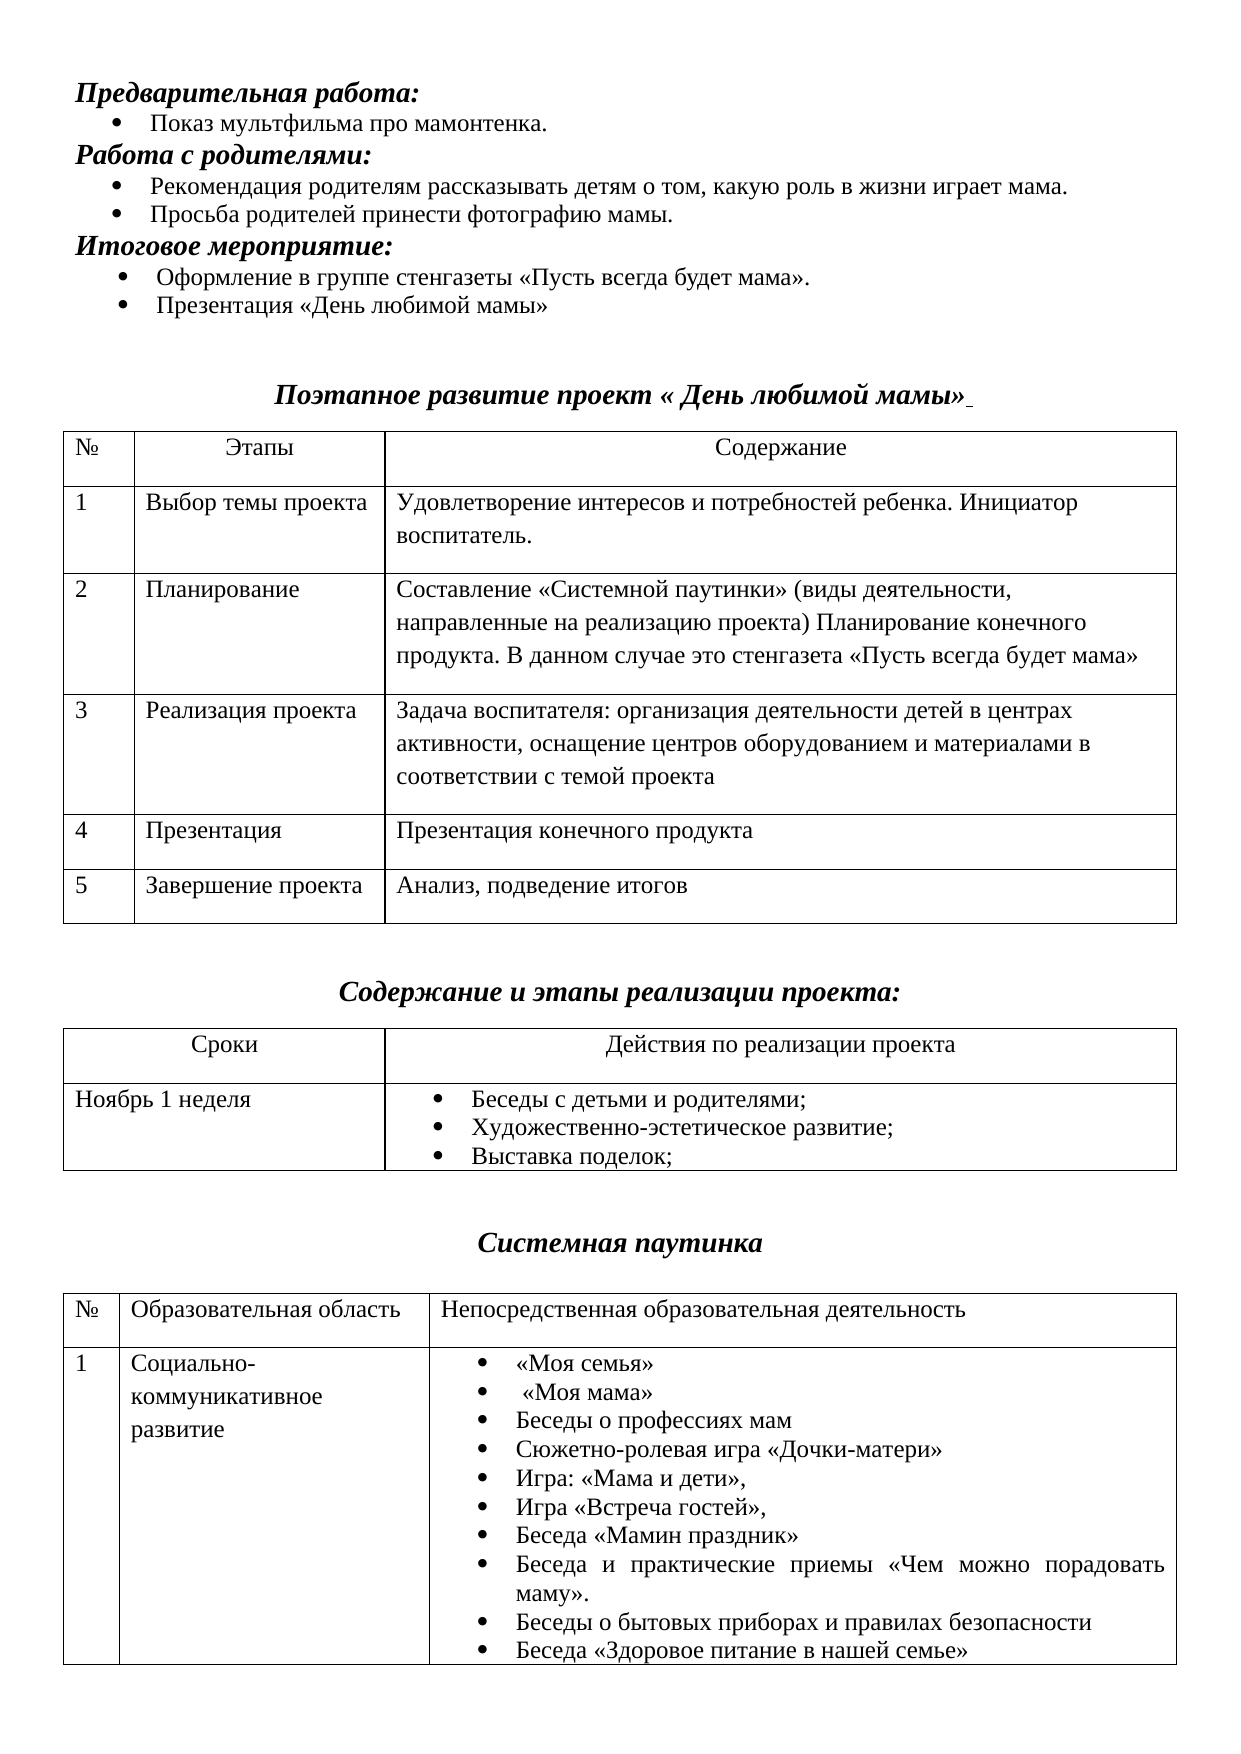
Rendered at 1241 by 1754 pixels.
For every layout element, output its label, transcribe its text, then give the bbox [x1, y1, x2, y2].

table_cell 4 [64, 815, 134, 869]
text Итоговое мероприятие: [75, 228, 1165, 262]
table_header Образовательная область [120, 1294, 429, 1347]
text Системная паутинка [75, 1225, 1165, 1258]
table_cell Задача воспитателя: организация деятельности детей в центрах активности, оснащение центров оборудованием и материалами в соответствии с темой проекта [386, 695, 1176, 814]
table_header № [64, 1294, 119, 1347]
table_header Непосредственная образовательная деятельность [430, 1294, 1176, 1347]
table_cell 3 [64, 695, 134, 814]
table_cell 1 [64, 487, 134, 573]
table_cell Составление «Системной паутинки» (виды деятельности, направленные на реализацию проекта) Планирование конечного продукта. В данном случае это стенгазета «Пусть всегда будет мама» [386, 574, 1176, 694]
table_cell Удовлетворение интересов и потребностей ребенка. Инициатор воспитатель. [386, 487, 1176, 573]
table_cell Завершение проекта [135, 870, 384, 923]
table_cell Презентация конечного продукта [386, 815, 1176, 869]
text Содержание и этапы реализации проекта: [75, 974, 1165, 1007]
list Рекомендация родителям рассказывать детям о том, какую роль в жизни играет мама. [112, 171, 1165, 199]
table_header Этапы [135, 432, 384, 486]
table_header № [64, 432, 134, 486]
list Показ мультфильма про мамонтенка. [112, 108, 1165, 137]
table_cell 1 [64, 1348, 119, 1664]
list Презентация «День любимой мамы» [119, 291, 1165, 319]
list Просьба родителей принести фотографию мамы. [112, 199, 1165, 228]
table_cell Планирование [135, 574, 384, 694]
table_cell Выбор темы проекта [135, 487, 384, 573]
text Предварительная работа: [75, 75, 1165, 108]
table_cell «Моя семья» «Моя мама» Беседы о профессиях мам Сюжетно-ролевая игра «Дочки-матери» Игра: «Мама и дети», Игра «Встреча гостей», Беседа «Мамин праздник» Беседа и практические приемы «Чем можно порадовать маму». Беседы о бытовых приборах и правилах безопасности Беседа «Здоровое питание в нашей семье» [430, 1348, 1176, 1664]
text Поэтапное развитие проект « День любимой мамы» [75, 377, 1165, 410]
table_header Содержание [386, 432, 1176, 486]
table_cell Ноябрь 1 неделя [64, 1084, 384, 1170]
table_cell 5 [64, 870, 134, 923]
list Оформление в группе стенгазеты «Пусть всегда будет мама». [119, 262, 1165, 291]
table_cell 2 [64, 574, 134, 694]
table_header Сроки [64, 1029, 384, 1083]
table_header Действия по реализации проекта [386, 1029, 1176, 1083]
text Работа с родителями: [75, 137, 1165, 171]
table_cell Социально-коммуникативное развитие [120, 1348, 429, 1664]
table_cell Презентация [135, 815, 384, 869]
table_cell Реализация проекта [135, 695, 384, 814]
table_cell Беседы с детьми и родителями; Художественно-эстетическое развитие; Выставка поделок; [386, 1084, 1176, 1170]
table_cell Анализ, подведение итогов [386, 870, 1176, 923]
